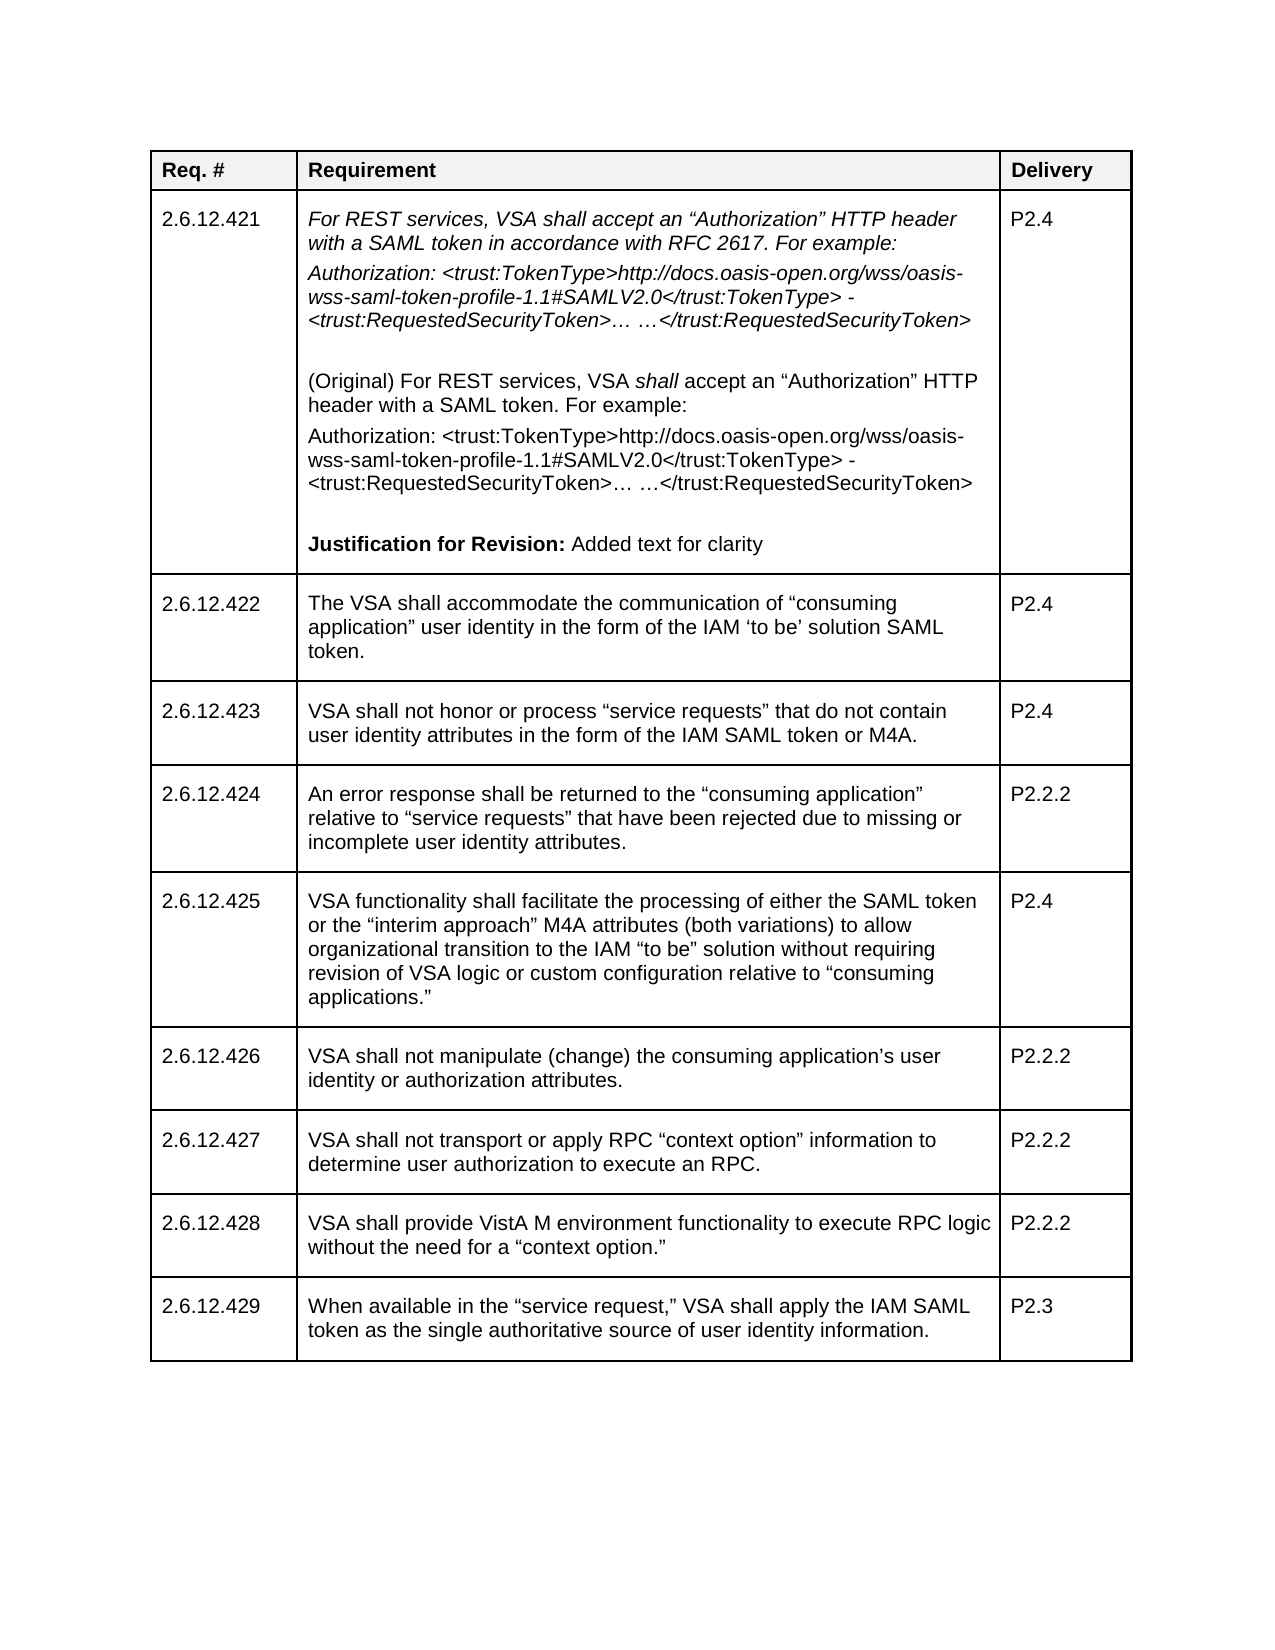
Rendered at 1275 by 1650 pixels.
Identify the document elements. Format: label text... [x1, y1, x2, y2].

table_cell P2.2.2 [1001, 1111, 1130, 1193]
table_cell 2.6.12.423 [152, 682, 296, 763]
table_cell P2.4 [1001, 191, 1130, 573]
table_cell An error response shall be returned to the “consuming application” relative to “service requests” that have been rejected due to missing or incomplete user identity attributes. [298, 766, 999, 871]
table_cell P2.2.2 [1001, 1028, 1130, 1109]
table_cell 2.6.12.422 [152, 575, 296, 680]
table_cell P2.4 [1001, 682, 1130, 763]
table_cell VSA shall not honor or process “service requests” that do not contain user identity attributes in the form of the IAM SAML token or M4A. [298, 682, 999, 763]
table_cell 2.6.12.424 [152, 766, 296, 871]
table_cell 2.6.12.421 [152, 191, 296, 573]
table_cell 2.6.12.427 [152, 1111, 296, 1193]
table_cell When available in the “service request,” VSA shall apply the IAM SAML token as the single authoritative source of user identity information. [298, 1278, 999, 1359]
table_cell 2.6.12.425 [152, 873, 296, 1026]
table_cell For REST services, VSA shall accept an “Authorization” HTTP header with a SAML token in accordance with RFC 2617. For example: Authorization: <trust:TokenType>http://docs.oasis-open.org/wss/oasis- wss-saml-token-profile-1.1#SAMLV2.0</trust:TokenType> - <trust:RequestedSecurityToken>… …</trust:RequestedSecurityToken> (Original) For REST services, VSA shall accept an “Authorization” HTTP header with a SAML token. For example: Authorization: <trust:TokenType>http://docs.oasis-open.org/wss/oasis- wss-saml-token-profile-1.1#SAMLV2.0</trust:TokenType> - <trust:RequestedSecurityToken>… …</trust:RequestedSecurityToken> Justification for Revision: Added text for clarity [298, 191, 999, 573]
table_header Delivery [1001, 152, 1130, 188]
table_header Req. # [152, 152, 296, 188]
table_cell VSA shall not transport or apply RPC “context option” information to determine user authorization to execute an RPC. [298, 1111, 999, 1193]
table_cell P2.4 [1001, 873, 1130, 1026]
table_cell 2.6.12.428 [152, 1195, 296, 1276]
table_cell 2.6.12.426 [152, 1028, 296, 1109]
table_cell P2.2.2 [1001, 1195, 1130, 1276]
table_header Requirement [298, 152, 999, 188]
table_cell P2.3 [1001, 1278, 1130, 1359]
table_cell VSA shall provide VistA M environment functionality to execute RPC logic without the need for a “context option.” [298, 1195, 999, 1276]
table_cell VSA shall not manipulate (change) the consuming application’s user identity or authorization attributes. [298, 1028, 999, 1109]
table_cell P2.2.2 [1001, 766, 1130, 871]
table_cell VSA functionality shall facilitate the processing of either the SAML token or the “interim approach” M4A attributes (both variations) to allow organizational transition to the IAM “to be” solution without requiring revision of VSA logic or custom configuration relative to “consuming applications.” [298, 873, 999, 1026]
table_cell The VSA shall accommodate the communication of “consuming application” user identity in the form of the IAM ‘to be’ solution SAML token. [298, 575, 999, 680]
table_cell 2.6.12.429 [152, 1278, 296, 1359]
table_cell P2.4 [1001, 575, 1130, 680]
